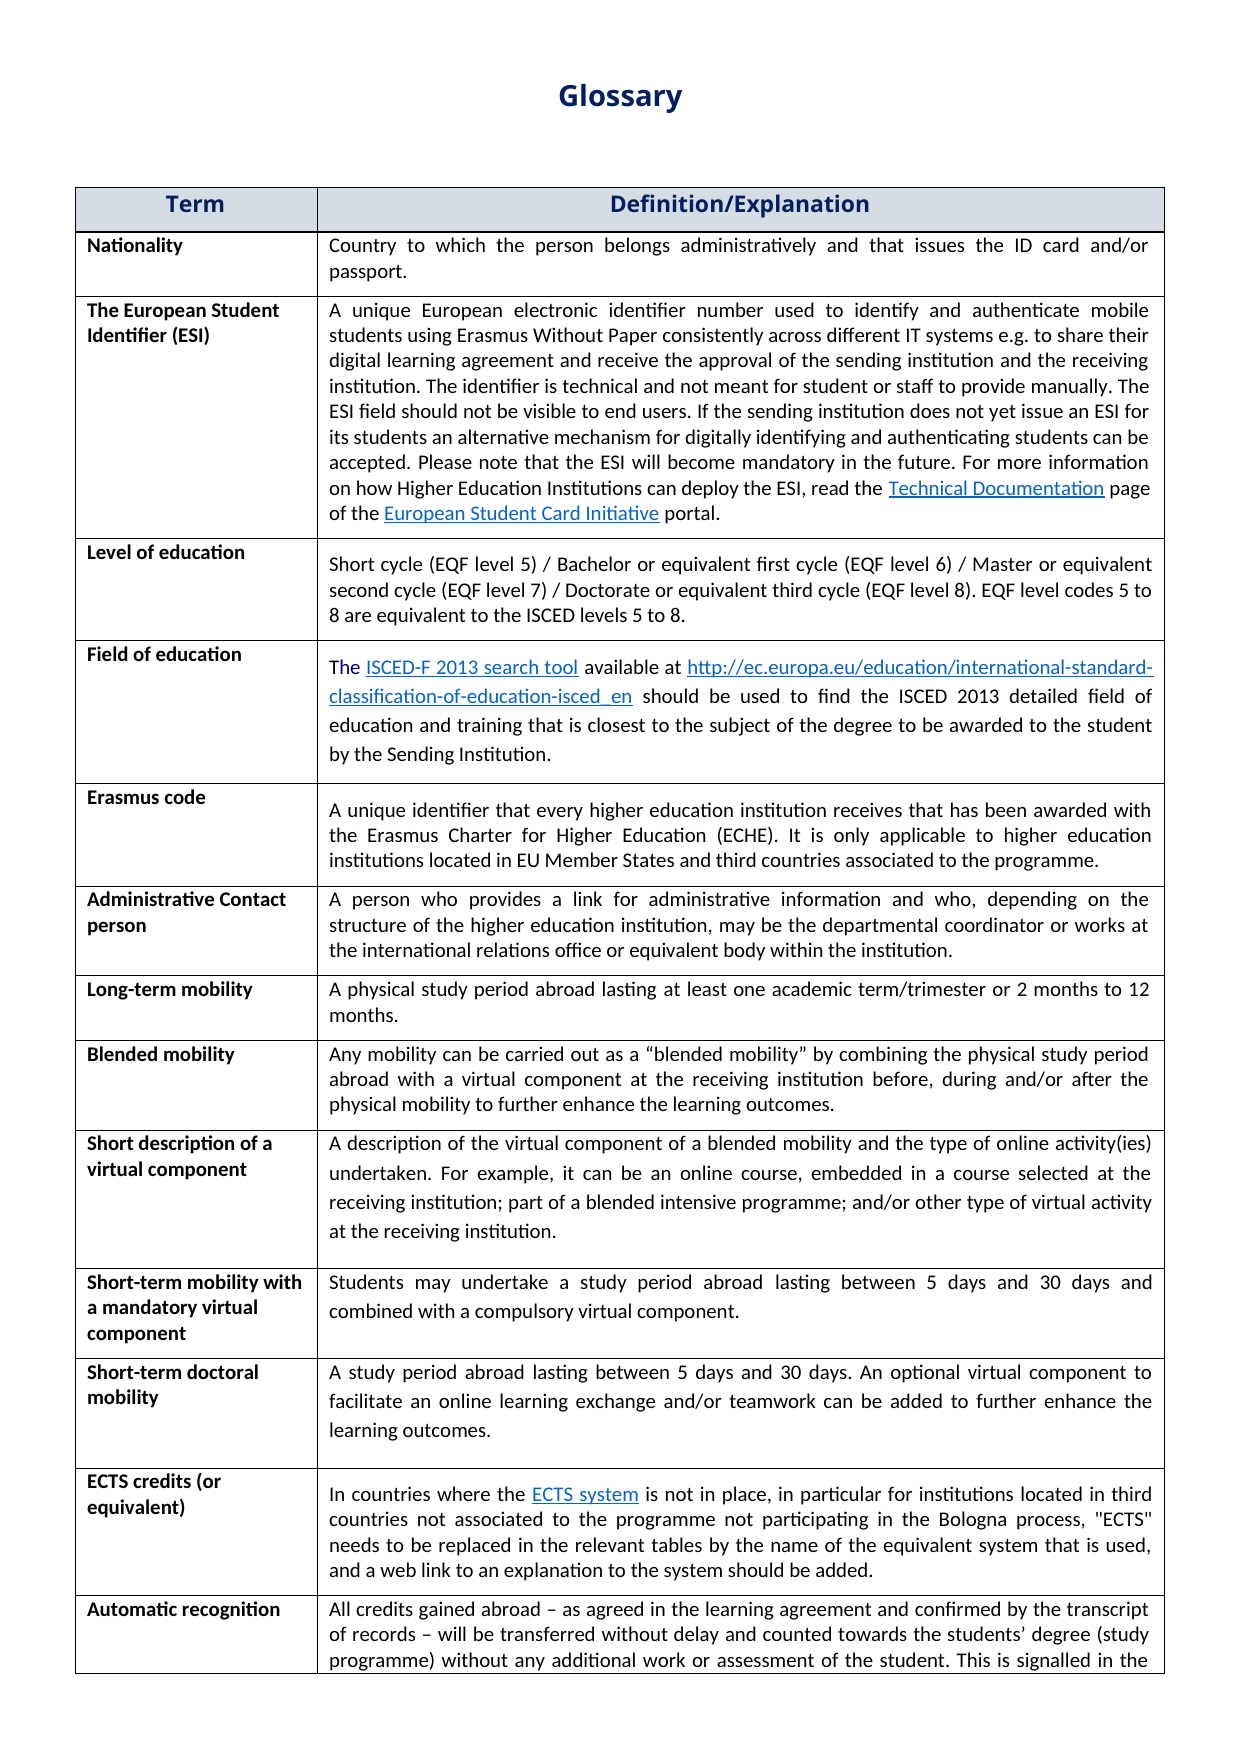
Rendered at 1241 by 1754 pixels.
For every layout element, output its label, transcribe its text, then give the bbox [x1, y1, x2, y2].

table_cell Any mobility can be carried out as a “blended mobility” by combining the physical study period abroad with a virtual component at the receiving institution before, during and/or after the physical mobility to further enhance the learning outcomes. [318, 1041, 1164, 1129]
table_cell Short-term doctoral mobility [76, 1359, 317, 1467]
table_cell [76, 1596, 317, 1672]
table_cell Students may undertake a study period abroad lasting between 5 days and 30 days and combined with a compulsory virtual component. [318, 1269, 1164, 1358]
table_cell Field of education [76, 641, 317, 783]
table_cell A description of the virtual component of a blended mobility and the type of online activity(ies) undertaken. For example, it can be an online course, embedded in a course selected at the receiving institution; part of a blended intensive programme; and/or other type of virtual activity at the receiving institution. [318, 1131, 1164, 1268]
table_cell The European Student Identifier (ESI) [76, 297, 317, 538]
table_cell Long-term mobility [76, 976, 317, 1040]
table_cell Level of education [76, 539, 317, 640]
table_cell Short cycle (EQF level 5) / Bachelor or equivalent first cycle (EQF level 6) / Master or equivalent second cycle (EQF level 7) / Doctorate or equivalent third cycle (EQF level 8). EQF level codes 5 to 8 are equivalent to the ISCED levels 5 to 8. [318, 539, 1164, 640]
table_cell A unique identifier that every higher education institution receives that has been awarded with the Erasmus Charter for Higher Education (ECHE). It is only applicable to higher education institutions located in EU Member States and third countries associated to the programme. [318, 784, 1164, 886]
table_cell Erasmus code [76, 784, 317, 886]
text Glossary [75, 75, 1165, 115]
table_header Definition/Explanation [318, 188, 1164, 231]
table_cell ECTS credits (or equivalent) [76, 1469, 317, 1595]
table_cell A unique European electronic identifier number used to identify and authenticate mobile students using Erasmus Without Paper consistently across different IT systems e.g. to share their digital learning agreement and receive the approval of the sending institution and the receiving institution. The identifier is technical and not meant for student or staff to provide manually. The ESI field should not be visible to end users. If the sending institution does not yet issue an ESI for its students an alternative mechanism for digitally identifying and authenticating students can be accepted. Please note that the ESI will become mandatory in the future. For more information on how Higher Education Institutions can deploy the ESI, read the Technical Documentation page of the European Student Card Initiative portal. [318, 297, 1164, 538]
table_cell A person who provides a link for administrative information and who, depending on the structure of the higher education institution, may be the departmental coordinator or works at the international relations office or equivalent body within the institution. [318, 887, 1164, 975]
table_cell A physical study period abroad lasting at least one academic term/trimester or 2 months to 12 months. [318, 976, 1164, 1040]
table_cell Short description of a virtual component [76, 1131, 317, 1268]
table_cell Administrative Contact person [76, 887, 317, 975]
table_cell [318, 1596, 1164, 1672]
table_cell Nationality [76, 233, 317, 296]
table_cell In countries where the ECTS system is not in place, in particular for institutions located in third countries not associated to the programme not participating in the Bologna process, "ECTS" needs to be replaced in the relevant tables by the name of the equivalent system that is used, and a web link to an explanation to the system should be added. [318, 1469, 1164, 1595]
table_cell Blended mobility [76, 1041, 317, 1129]
table_cell A study period abroad lasting between 5 days and 30 days. An optional virtual component to facilitate an online learning exchange and/or teamwork can be added to further enhance the learning outcomes. [318, 1359, 1164, 1467]
table_header Term [76, 188, 317, 231]
table_cell Short-term mobility with a mandatory virtual component [76, 1269, 317, 1358]
table_cell Country to which the person belongs administratively and that issues the ID card and/or passport. [318, 233, 1164, 296]
table_cell The ISCED-F 2013 search tool available at http://ec.europa.eu/education/international-standard-classification-of-education-isced_en should be used to find the ISCED 2013 detailed field of education and training that is closest to the subject of the degree to be awarded to the student by the Sending Institution. [318, 641, 1164, 783]
